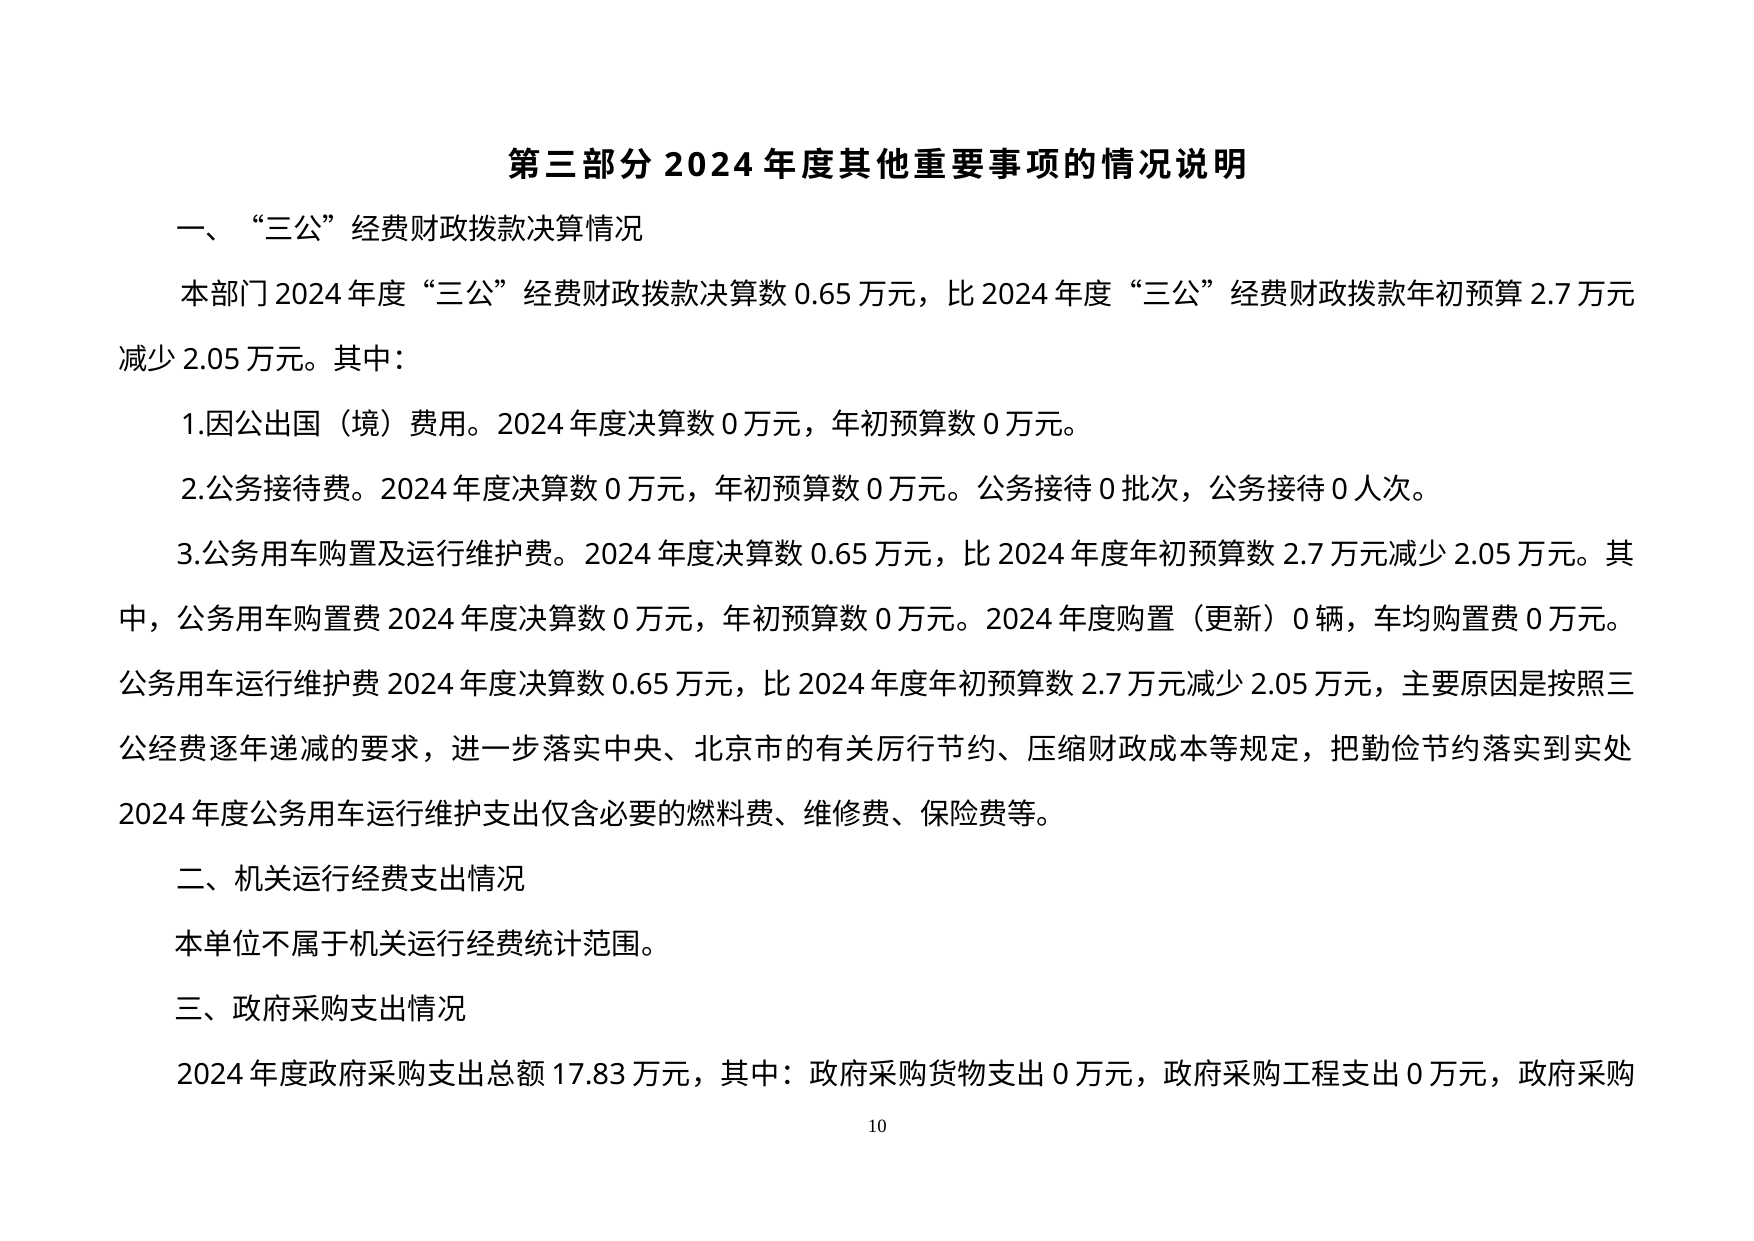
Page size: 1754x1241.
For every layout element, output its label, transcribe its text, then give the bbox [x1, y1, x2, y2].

text 3.公务用车购置及运行维护费。2024年度决算数0.65万元，比2024年度年初预算数2.7万元减少2.05万元。其中，公务用车购置费2024年度决算数0万元，年初预算数0万元。2024年度购置（更新）0辆，车均购置费0万元。公务用车运行维护费2024年度决算数0.65万元，比2024年度年初预算数2.7万元减少2.05万元，主要原因是按照三公经费逐年递减的要求，进一步落实中央、北京市的有关厉行节约、压缩财政成本等规定，把勤俭节约落实到实处，2024年度公务用车运行维护支出仅含必要的燃料费、维修费、保险费等。 [118, 519, 1636, 844]
text 三、政府采购支出情况 [174, 974, 1636, 1039]
text 一、“三公”经费财政拨款决算情况 [118, 194, 1636, 259]
text 2.公务接待费。2024年度决算数0万元，年初预算数0万元。公务接待0批次，公务接待0人次。 [118, 454, 1636, 519]
text 1.因公出国（境）费用。2024年度决算数0万元，年初预算数0万元。 [118, 389, 1636, 454]
text 本单位不属于机关运行经费统计范围。 [118, 909, 1636, 974]
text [118, 1039, 1636, 1104]
text 第三部分2024年度其他重要事项的情况说明 [118, 129, 1636, 194]
text 本部门2024年度“三公”经费财政拨款决算数0.65万元，比2024年度“三公”经费财政拨款年初预算2.7万元减少2.05万元。其中： [118, 259, 1636, 389]
text 二、机关运行经费支出情况 [118, 844, 1636, 909]
